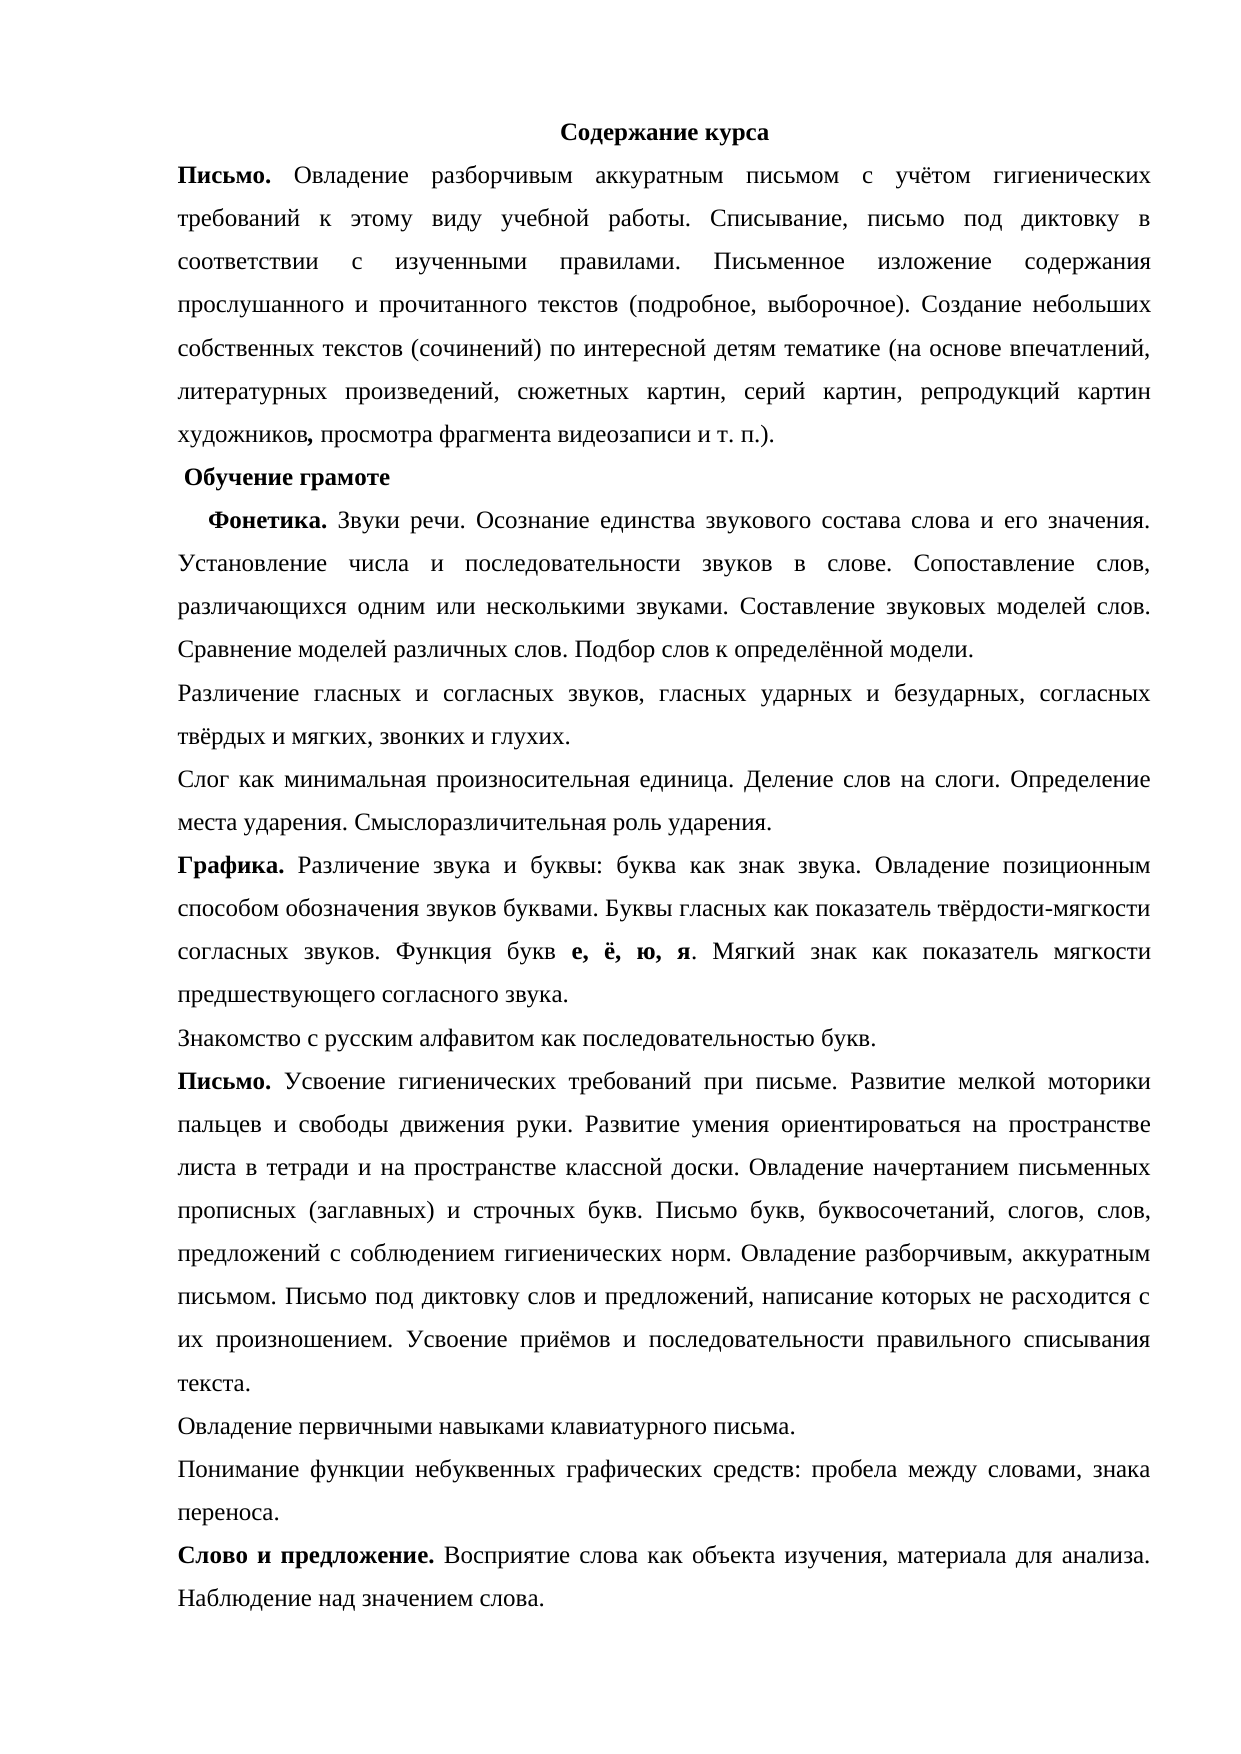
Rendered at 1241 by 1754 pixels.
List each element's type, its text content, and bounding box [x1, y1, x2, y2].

text Обучение грамоте [177, 462, 1152, 491]
text Содержание курса [177, 117, 1152, 146]
text Знакомство с русским алфавитом как последовательностью букв. [177, 1023, 1152, 1051]
text Различение гласных и согласных звуков, гласных ударных и безударных, согласных твёрдых и мягких, звонких и глухих. [177, 678, 1152, 749]
text Письмо. Овладение разборчивым аккуратным письмом с учётом гигиенических требований к этому виду учебной работы. Списывание, письмо под диктовку в соответствии с изученными правилами. Письменное изложение содержания прослушанного и прочитанного текстов (подробное, выборочное). Создание небольших собственных текстов (сочинений) по интересной детям тематике (на основе впечатлений, литературных произведений, сюжетных картин, серий картин, репродукций картин художников, просмотра фрагмента видеозаписи и т. п.). [177, 160, 1152, 448]
text Овладение первичными навыками клавиатурного письма. [177, 1411, 1152, 1439]
text Слово и предложение. Восприятие слова как объекта изучения, материала для анализа. Наблюдение над значением слова. [177, 1540, 1152, 1612]
text Фонетика. Звуки речи. Осознание единства звукового состава слова и его значения. Установление числа и последовательности звуков в слове. Сопоставление слов, различающихся одним или несколькими звуками. Составление звуковых моделей слов. Сравнение моделей различных слов. Подбор слов к определённой модели. [177, 505, 1152, 663]
text Понимание функции небуквенных графических средств: пробела между словами, знака переноса. [177, 1454, 1152, 1526]
text Слог как минимальная произносительная единица. Деление слов на слоги. Определение места ударения. Смыслоразличительная роль ударения. [177, 764, 1152, 836]
text Графика. Различение звука и буквы: буква как знак звука. Овладение позиционным способом обозначения звуков буквами. Буквы гласных как показатель твёрдости-мягкости согласных звуков. Функция букв е, ё, ю, я. Мягкий знак как показатель мягкости предшествующего согласного звука. [177, 850, 1152, 1008]
text Письмо. Усвоение гигиенических требований при письме. Развитие мелкой моторики пальцев и свободы движения руки. Развитие умения ориентироваться на пространстве листа в тетради и на пространстве классной доски. Овладение начертанием письменных прописных (заглавных) и строчных букв. Письмо букв, буквосочетаний, слогов, слов, предложений с соблюдением гигиенических норм. Овладение разборчивым, аккуратным письмом. Письмо под диктовку слов и предложений, написание которых не расходится с их произношением. Усвоение приёмов и последовательности правильного списывания текста. [177, 1066, 1152, 1396]
